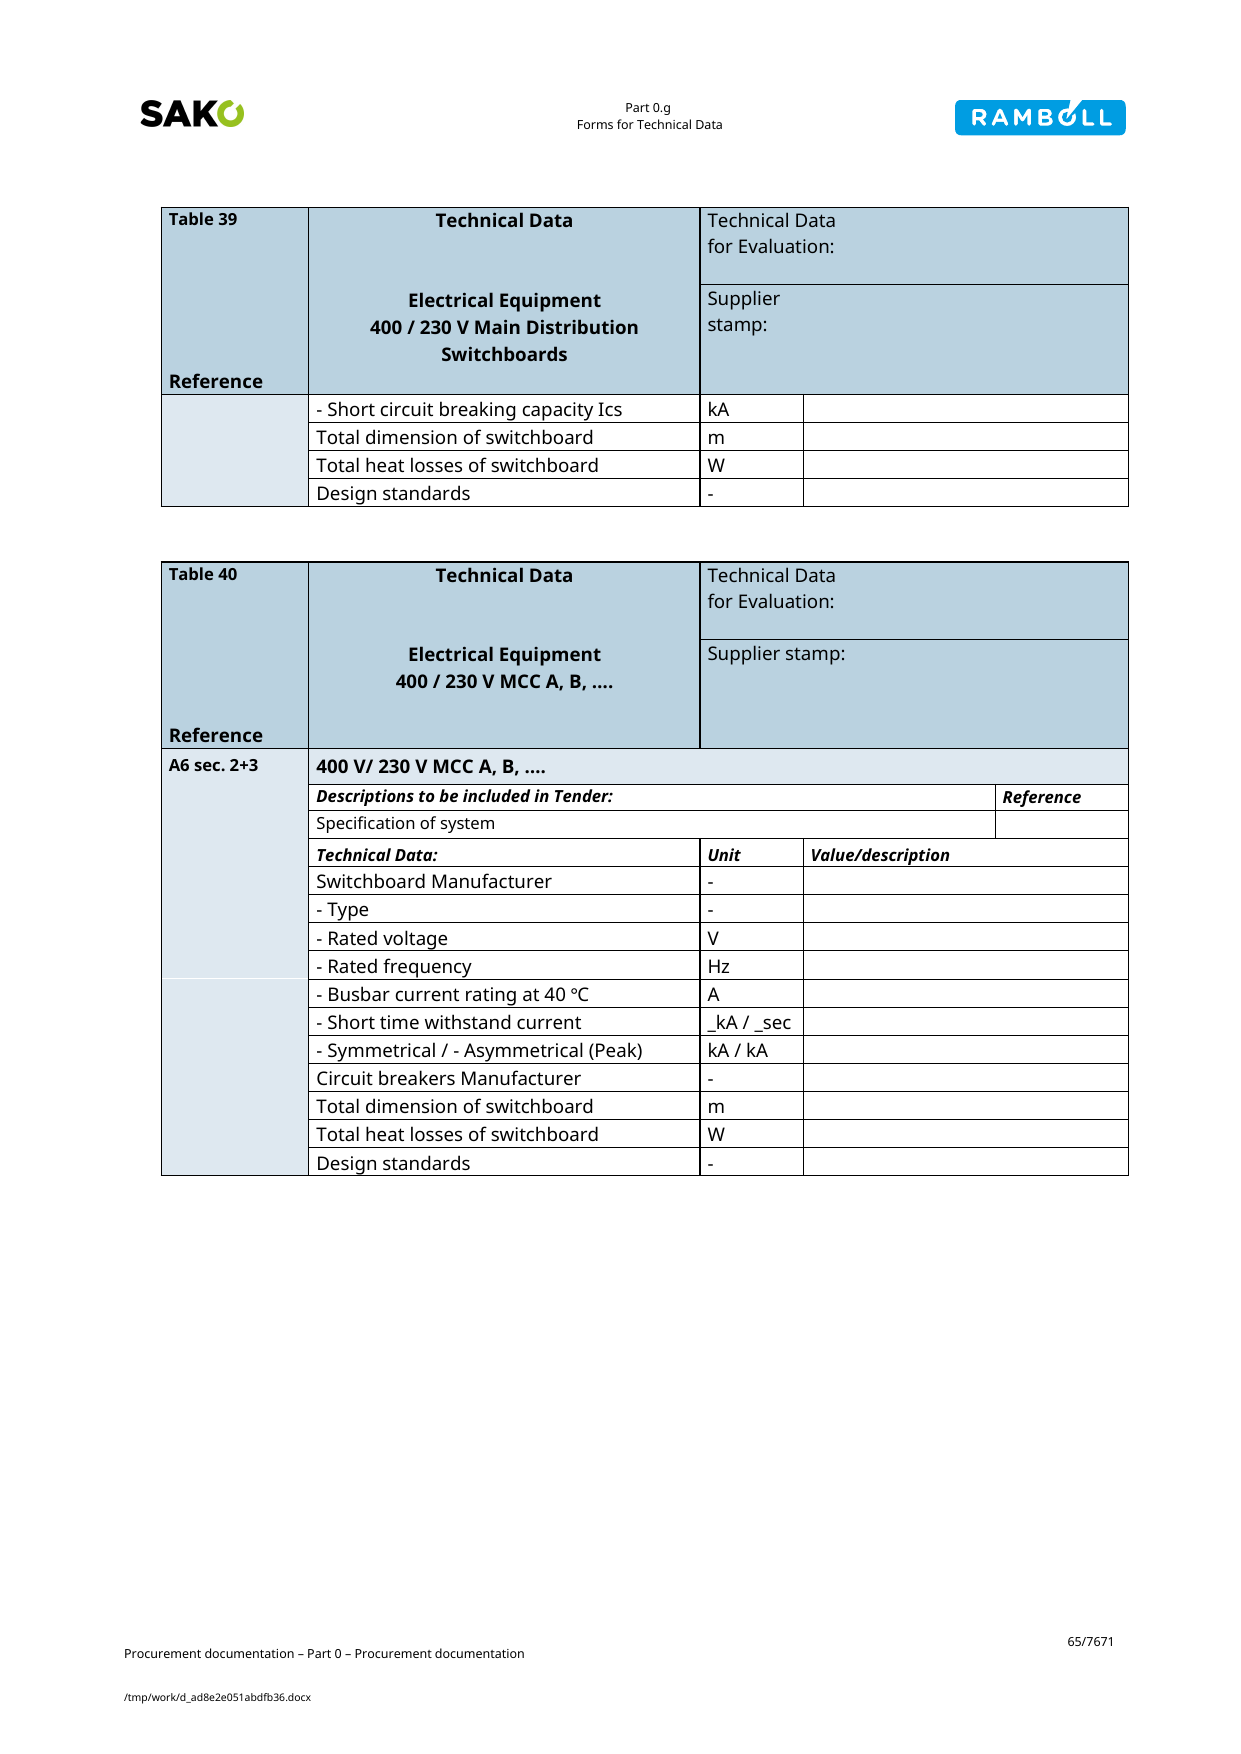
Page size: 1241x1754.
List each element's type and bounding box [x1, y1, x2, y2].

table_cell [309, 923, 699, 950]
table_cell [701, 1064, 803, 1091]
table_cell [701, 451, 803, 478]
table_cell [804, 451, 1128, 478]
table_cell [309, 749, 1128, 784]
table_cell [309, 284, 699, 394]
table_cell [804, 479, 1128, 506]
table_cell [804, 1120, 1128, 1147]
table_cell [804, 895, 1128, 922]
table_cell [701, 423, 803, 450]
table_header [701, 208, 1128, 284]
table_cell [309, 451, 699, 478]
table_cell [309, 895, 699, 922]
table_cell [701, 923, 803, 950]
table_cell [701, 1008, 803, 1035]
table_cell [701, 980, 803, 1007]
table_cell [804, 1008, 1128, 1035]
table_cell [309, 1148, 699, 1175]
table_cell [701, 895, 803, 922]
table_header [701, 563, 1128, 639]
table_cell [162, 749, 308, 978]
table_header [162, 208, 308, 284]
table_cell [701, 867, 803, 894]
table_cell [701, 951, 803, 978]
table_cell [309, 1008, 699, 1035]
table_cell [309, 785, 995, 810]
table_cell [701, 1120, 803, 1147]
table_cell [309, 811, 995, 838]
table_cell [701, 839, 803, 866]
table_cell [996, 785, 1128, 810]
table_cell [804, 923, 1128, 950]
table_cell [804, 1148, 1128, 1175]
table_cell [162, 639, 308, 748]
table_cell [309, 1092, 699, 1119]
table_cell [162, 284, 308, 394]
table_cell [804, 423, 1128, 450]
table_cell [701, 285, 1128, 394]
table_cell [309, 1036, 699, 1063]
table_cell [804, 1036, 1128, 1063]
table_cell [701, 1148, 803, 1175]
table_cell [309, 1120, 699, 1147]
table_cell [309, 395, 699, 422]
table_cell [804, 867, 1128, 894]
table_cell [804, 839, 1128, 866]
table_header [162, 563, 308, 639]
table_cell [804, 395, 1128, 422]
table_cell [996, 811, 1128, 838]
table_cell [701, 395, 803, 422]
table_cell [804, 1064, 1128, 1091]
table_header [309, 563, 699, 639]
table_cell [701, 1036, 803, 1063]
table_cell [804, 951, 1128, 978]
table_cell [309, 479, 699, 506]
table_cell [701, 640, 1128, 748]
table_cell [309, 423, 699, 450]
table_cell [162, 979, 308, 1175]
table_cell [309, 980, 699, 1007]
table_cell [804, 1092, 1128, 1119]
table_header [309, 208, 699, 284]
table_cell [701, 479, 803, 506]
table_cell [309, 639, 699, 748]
picture [140, 100, 244, 127]
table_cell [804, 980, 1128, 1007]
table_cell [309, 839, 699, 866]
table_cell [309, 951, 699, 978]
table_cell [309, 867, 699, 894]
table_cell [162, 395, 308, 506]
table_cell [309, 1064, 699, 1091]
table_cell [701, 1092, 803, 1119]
